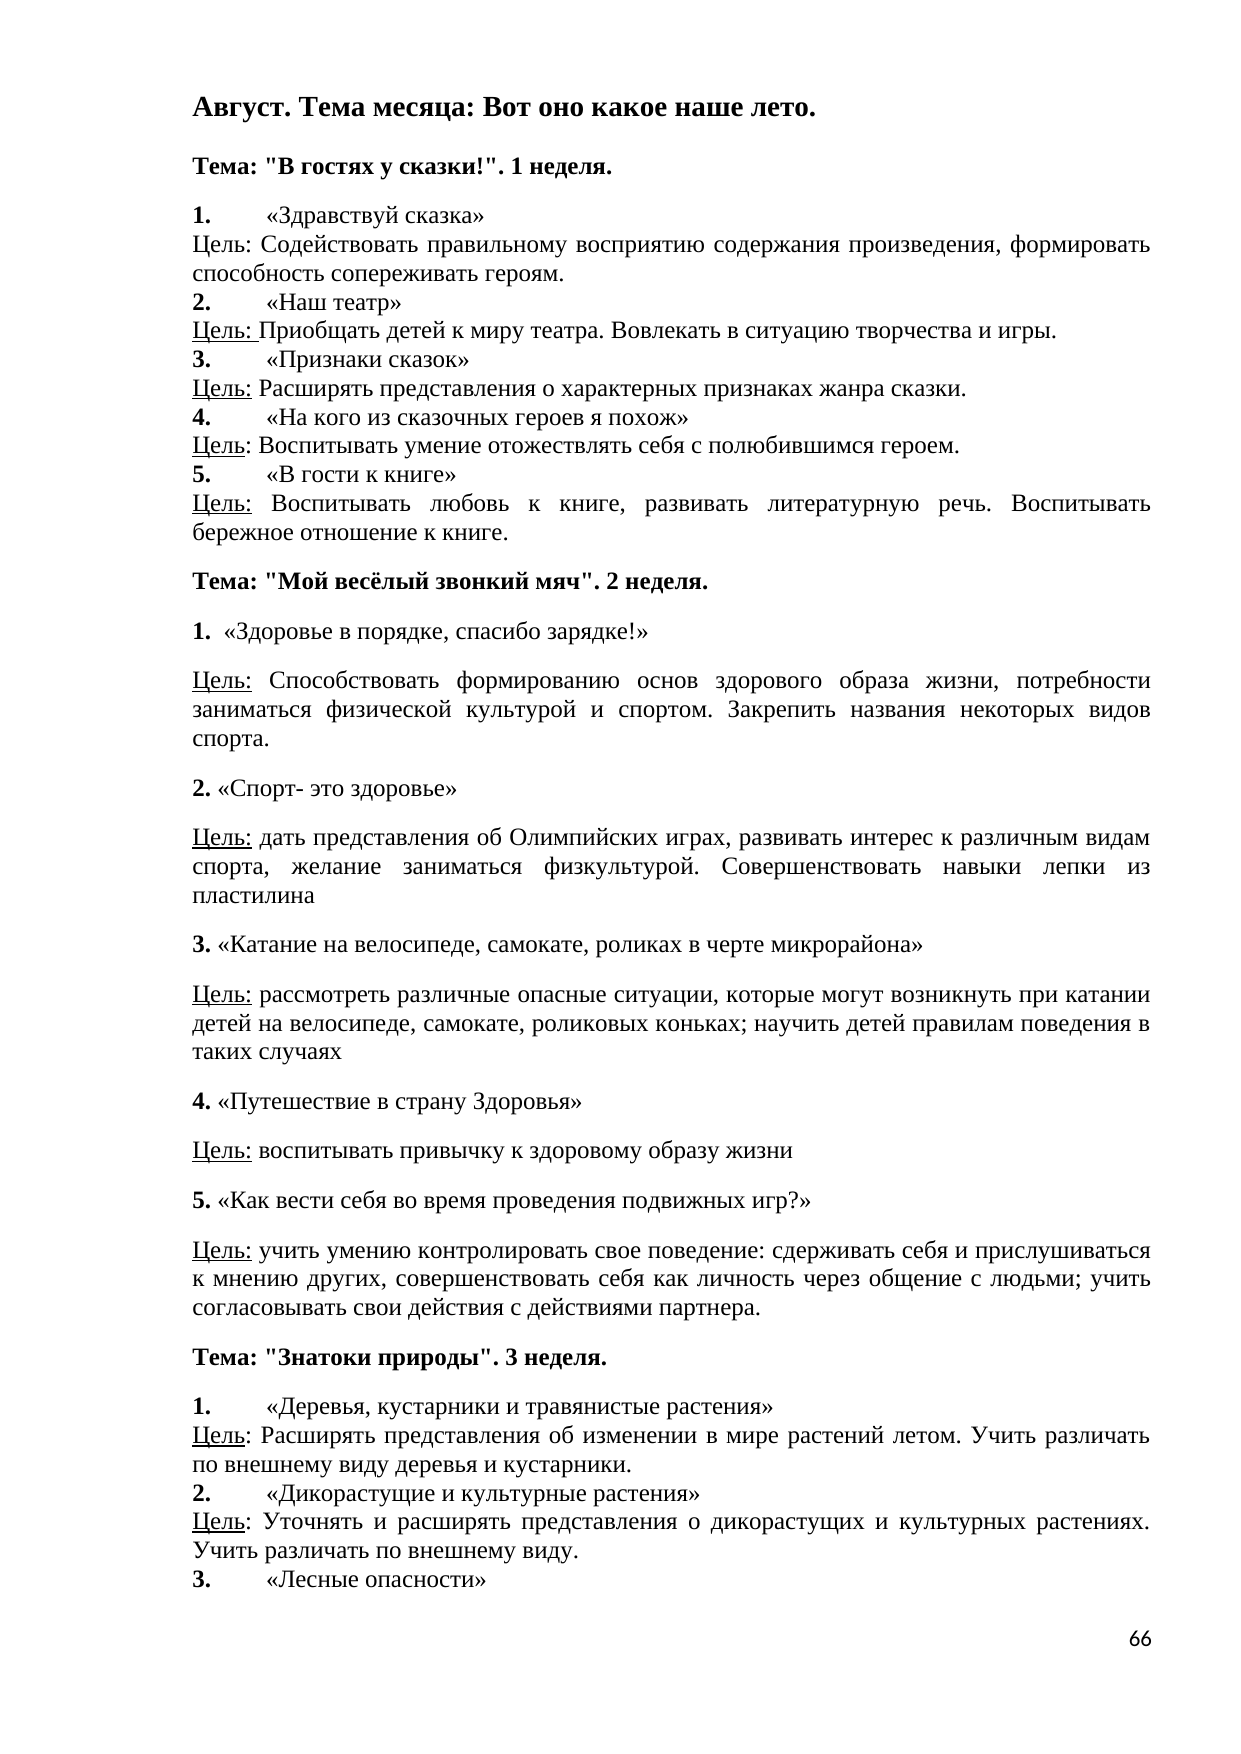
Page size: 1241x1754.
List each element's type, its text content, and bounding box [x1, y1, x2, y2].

text Тема: "В гостях у сказки!". 1 неделя. [192, 151, 1152, 180]
list «Дикорастущие и культурные растения» [192, 1478, 1152, 1506]
list Цель: Содействовать правильному восприятию содержания произведения, формировать способность сопереживать героям. [192, 229, 1152, 287]
text 3. «Катание на велосипеде, самокате, роликах в черте микрорайона» [192, 929, 1152, 958]
text Тема: "Мой весёлый звонкий мяч". 2 неделя. [192, 566, 1152, 595]
list «Наш театр» [192, 287, 1152, 316]
text Цель: рассмотреть различные опасные ситуации, которые могут возникнуть при катании детей на велосипеде, самокате, роликовых коньках; научить детей правилам поведения в таких случаях [192, 979, 1152, 1065]
text Цель: воспитывать привычку к здоровому образу жизни [192, 1136, 1152, 1164]
list «Деревья, кустарники и травянистые растения» [192, 1391, 1152, 1420]
list Цель: Расширять представления об изменении в мире растений летом. Учить различать по внешнему виду деревья и кустарники. [192, 1420, 1152, 1478]
text 4. «Путешествие в страну Здоровья» [192, 1086, 1152, 1115]
list Цель: Уточнять и расширять представления о дикорастущих и культурных растениях. Учить различать по внешнему виду. [192, 1506, 1152, 1564]
text Цель: Способствовать формированию основ здорового образа жизни, потребности заниматься физической культурой и спортом. Закрепить названия некоторых видов спорта. [192, 666, 1152, 752]
text 2. «Спорт- это здоровье» [192, 773, 1152, 801]
text Август. Тема месяца: Вот оно какое наше лето. [192, 89, 1152, 122]
list «Лесные опасности» [192, 1564, 1152, 1593]
text Цель: учить умению контролировать свое поведение: сдерживать себя и прислушиваться к мнению других, совершенствовать себя как личность через общение с людьми; учить согласовывать свои действия с действиями партнера. [192, 1235, 1152, 1321]
list «На кого из сказочных героев я похож» [192, 402, 1152, 431]
list Цель: Воспитывать умение отожествлять себя с полюбившимся героем. [192, 431, 1152, 459]
list Цель: Воспитывать любовь к книге, развивать литературную речь. Воспитывать бережное отношение к книге. [192, 488, 1152, 546]
list «Здравствуй сказка» [192, 201, 1152, 229]
list «Признаки сказок» [192, 344, 1152, 373]
text 5. «Как вести себя во время проведения подвижных игр?» [192, 1185, 1152, 1214]
list Цель: Приобщать детей к миру театра. Вовлекать в ситуацию творчества и игры. [192, 316, 1152, 344]
text Тема: "Знатоки природы". 3 неделя. [192, 1342, 1152, 1371]
text 1. «Здоровье в порядке, спасибо зарядке!» [192, 616, 1152, 645]
list «В гости к книге» [192, 459, 1152, 488]
list Цель: Расширять представления о характерных признаках жанра сказки. [192, 373, 1152, 402]
text Цель: дать представления об Олимпийских играх, развивать интерес к различным видам спорта, желание заниматься физкультурой. Совершенствовать навыки лепки из пластилина [192, 822, 1152, 908]
